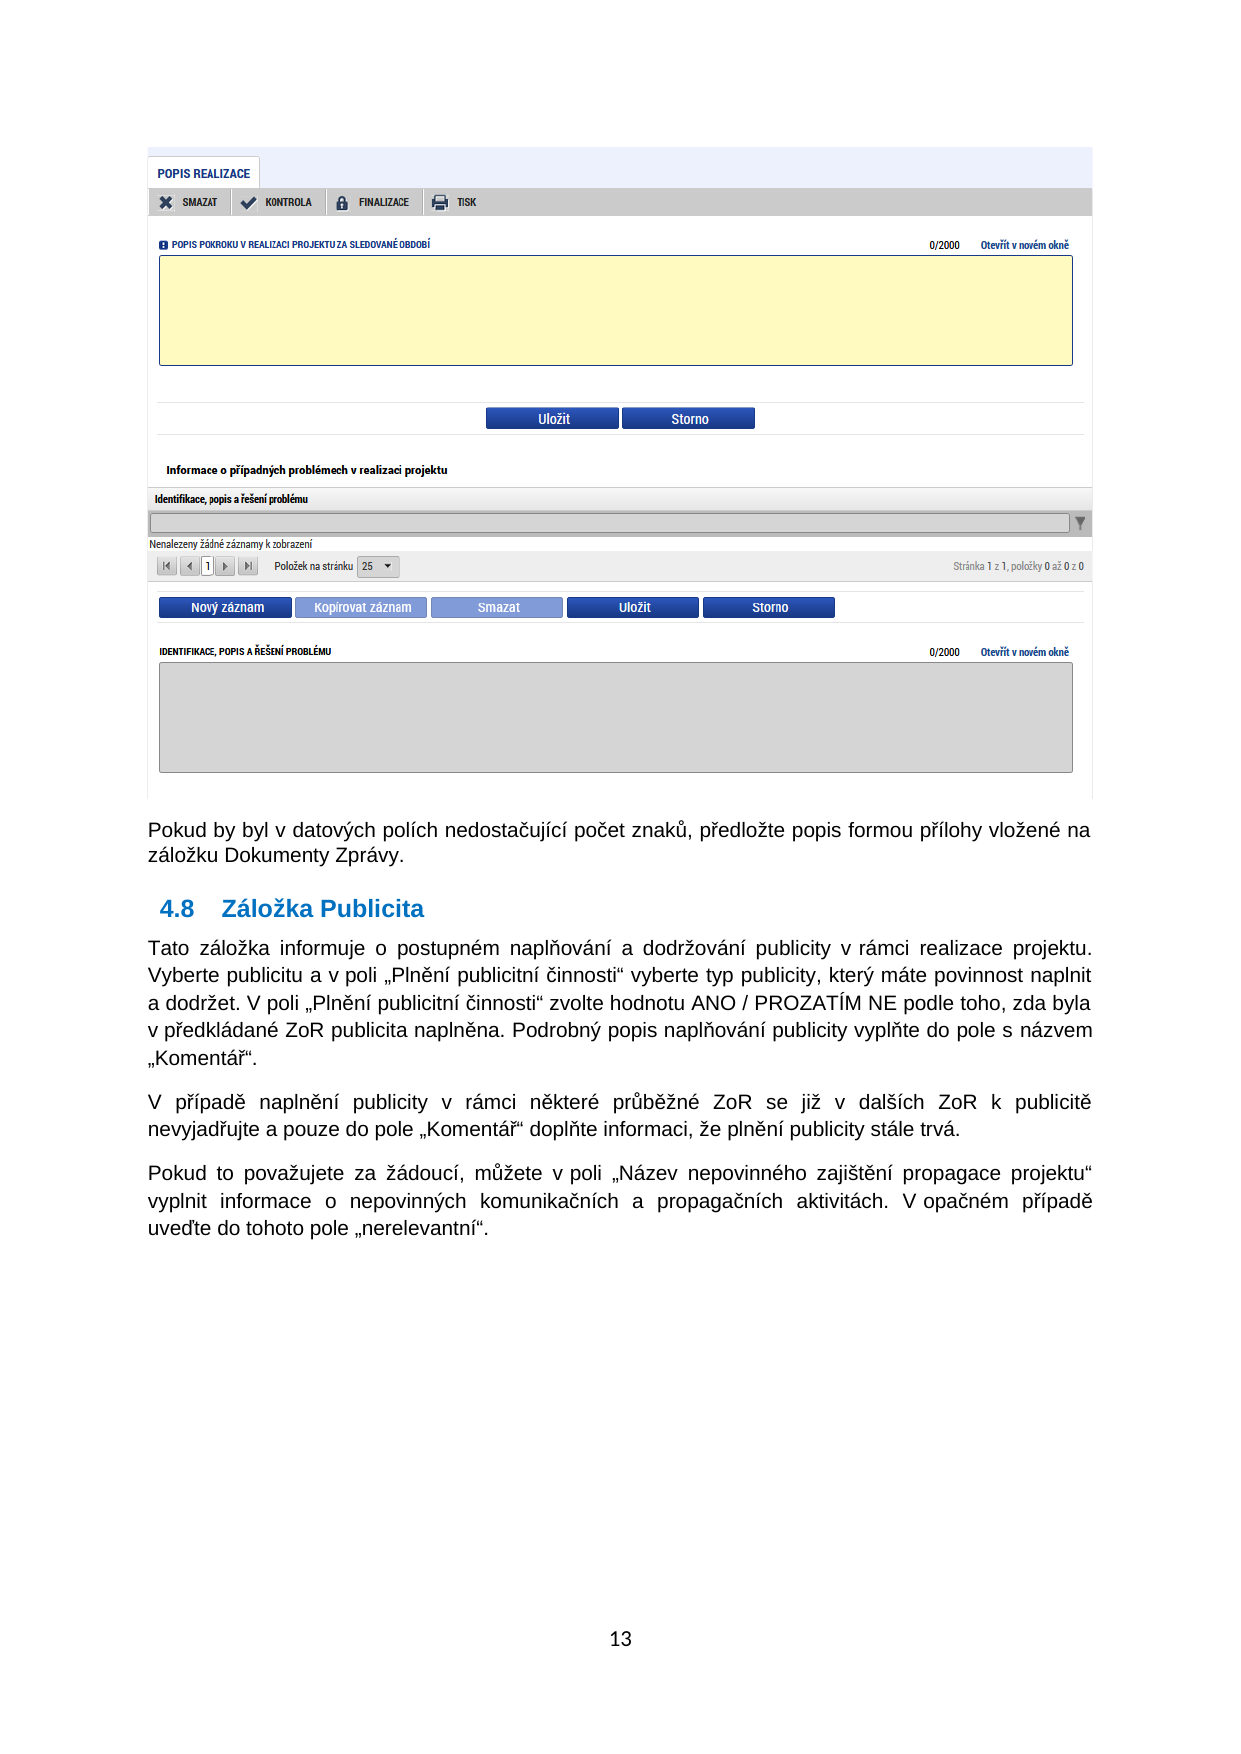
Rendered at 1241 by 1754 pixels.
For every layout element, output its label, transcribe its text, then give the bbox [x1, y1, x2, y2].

picture [147, 147, 1093, 799]
text Pokud by byl v datových polích nedostačující počet znaků, předložte popis formou přílohy vložené na záložku Dokumenty Zprávy. [148, 817, 1093, 867]
text Tato záložka informuje o postupném naplňování a dodržování publicity v rámci realizace projektu. Vyberte publicitu a v poli „Plnění publicitní činnosti“ vyberte typ publicity, který máte povinnost naplnit a dodržet. V poli „Plnění publicitní činnosti“ zvolte hodnotu ANO / PROZATÍM NE podle toho, zda byla v předkládané ZoR publicita naplněna. Podrobný popis naplňování publicity vyplňte do pole s názvem „Komentář“. [148, 935, 1093, 1069]
text V případě naplnění publicity v rámci některé průběžné ZoR se již v dalších ZoR k publicitě nevyjadřujte a pouze do pole „Komentář“ doplňte informaci, že plnění publicity stále trvá. [148, 1089, 1093, 1141]
list Záložka Publicita [159, 894, 1093, 923]
text Pokud to považujete za žádoucí, můžete v poli „Název nepovinného zajištění propagace projektu“ vyplnit informace o nepovinných komunikačních a propagačních aktivitách. V opačném případě uveďte do tohoto pole „nerelevantní“. [148, 1161, 1093, 1240]
